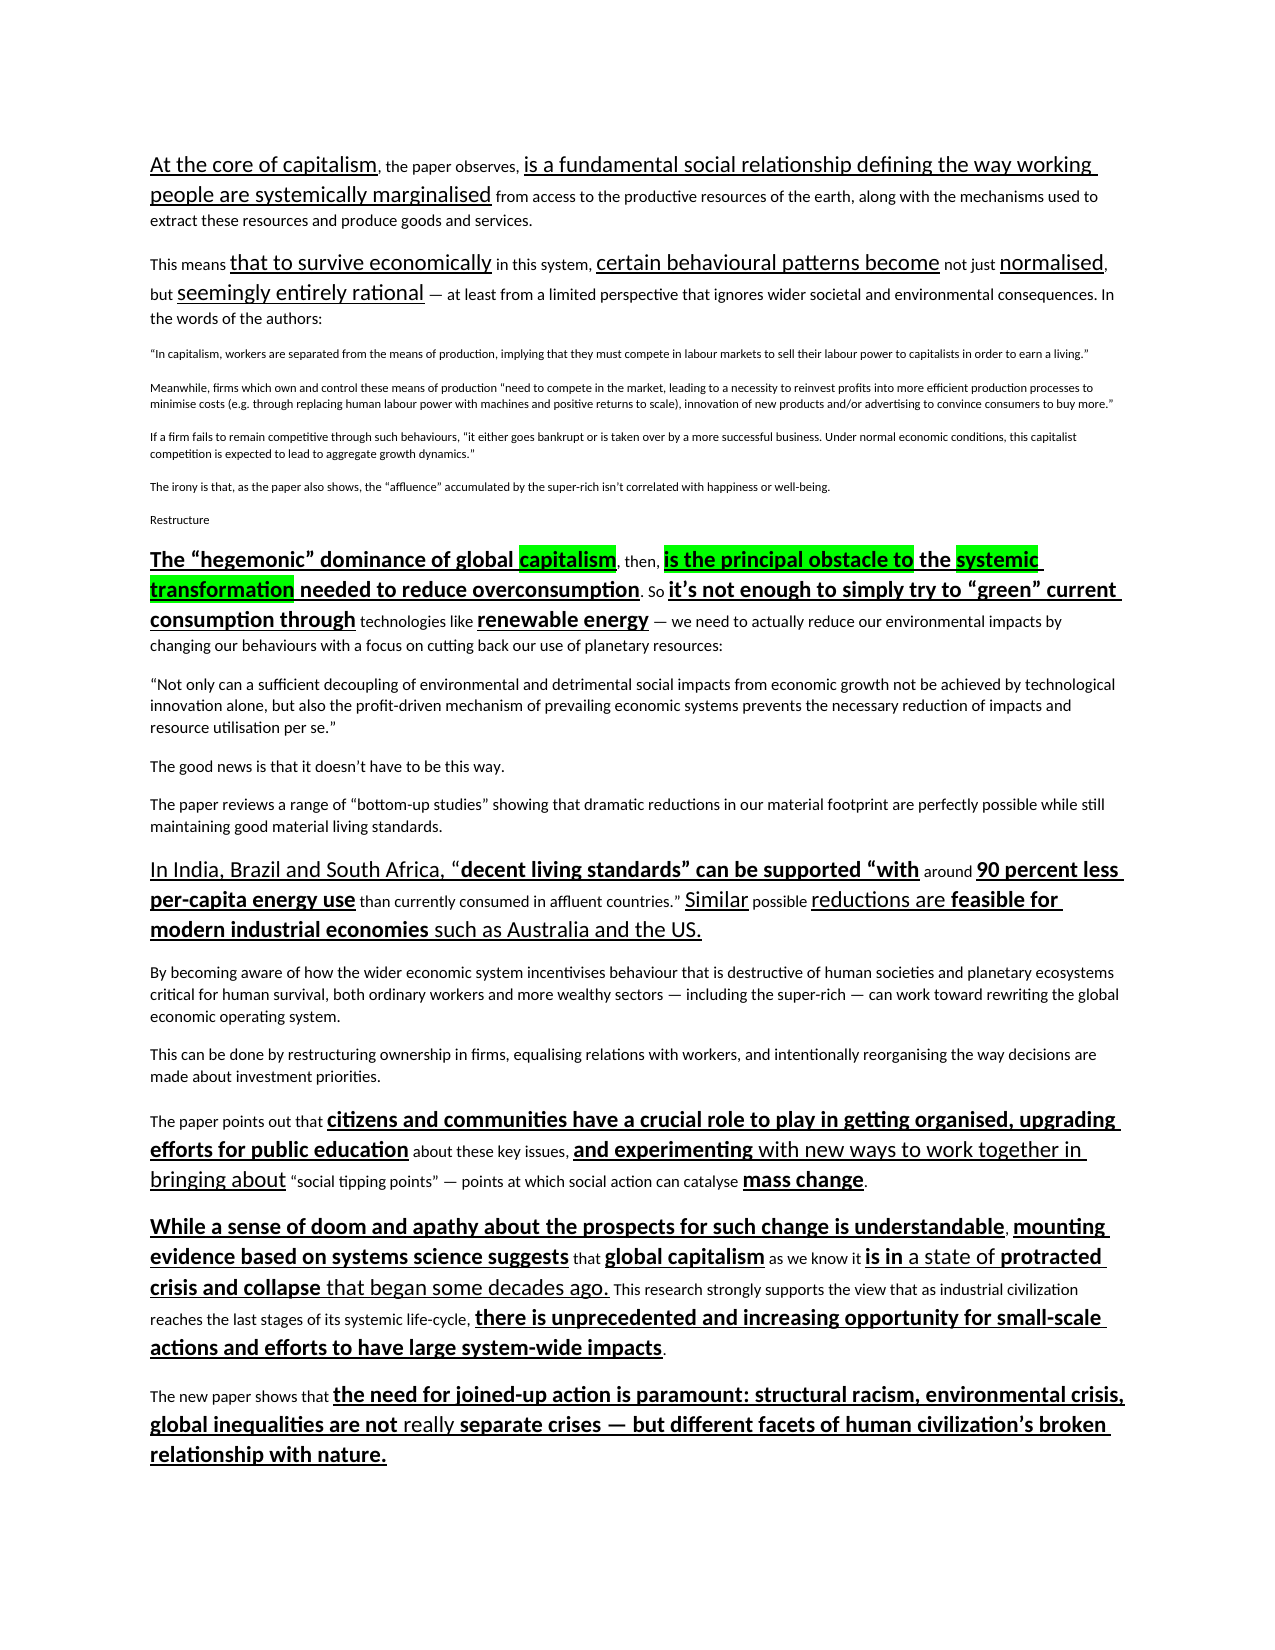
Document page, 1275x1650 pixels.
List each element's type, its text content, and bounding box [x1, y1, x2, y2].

text “In capitalism, workers are separated from the means of production, implying that they must compete in labour markets to sell their labour power to capitalists in order to earn a living.” [150, 347, 1125, 362]
text At the core of capitalism, the paper observes, is a fundamental social relationship defining the way working people are systemically marginalised from access to the productive resources of the earth, along with the mechanisms used to extract these resources and produce goods and services. [150, 150, 1125, 230]
text In India, Brazil and South Africa, “decent living standards” can be supported “with around 90 percent less per-capita energy use than currently consumed in affluent countries.” Similar possible reductions are feasible for modern industrial economies such as Australia and the US. [150, 855, 1125, 943]
text The good news is that it doesn’t have to be this way. [150, 756, 1125, 776]
text “Not only can a sufficient decoupling of environmental and detrimental social impacts from economic growth not be achieved by technological innovation alone, but also the profit-driven mechanism of prevailing economic systems prevents the necessary reduction of impacts and resource utilisation per se.” [150, 674, 1125, 738]
text The paper reviews a range of “bottom-up studies” showing that dramatic reductions in our material footprint are perfectly possible while still maintaining good material living standards. [150, 794, 1125, 837]
text The irony is that, as the paper also shows, the “affluence” accumulated by the super-rich isn’t correlated with happiness or well-being. [150, 479, 1125, 494]
text This can be done by restructuring ownership in firms, equalising relations with workers, and intentionally reorganising the way decisions are made about investment priorities. [150, 1044, 1125, 1087]
text This means that to survive economically in this system, certain behavioural patterns become not just normalised, but seemingly entirely rational — at least from a limited perspective that ignores wider societal and environmental consequences. In the words of the authors: [150, 248, 1125, 328]
text Restructure [150, 512, 1125, 527]
text The new paper shows that the need for joined-up action is paramount: structural racism, environmental crisis, global inequalities are not really separate crises — but different facets of human civilization’s broken relationship with nature. [150, 1380, 1125, 1468]
text While a sense of doom and apathy about the prospects for such change is understandable, mounting evidence based on systems science suggests that global capitalism as we know it is in a state of protracted crisis and collapse that began some decades ago. This research strongly supports the view that as industrial civilization reaches the last stages of its systemic life-cycle, there is unprecedented and increasing opportunity for small-scale actions and efforts to have large system-wide impacts. [150, 1212, 1125, 1361]
text By becoming aware of how the wider economic system incentivises behaviour that is destructive of human societies and planetary ecosystems critical for human survival, both ordinary workers and more wealthy sectors — including the super-rich — can work toward rewriting the global economic operating system. [150, 962, 1125, 1026]
text Meanwhile, firms which own and control these means of production “need to compete in the market, leading to a necessity to reinvest profits into more efficient production processes to minimise costs (e.g. through replacing human labour power with machines and positive returns to scale), innovation of new products and/or advertising to convince consumers to buy more.” [150, 380, 1125, 412]
text If a firm fails to remain competitive through such behaviours, “it either goes bankrupt or is taken over by a more successful business. Under normal economic conditions, this capitalist competition is expected to lead to aggregate growth dynamics.” [150, 429, 1125, 461]
text The “hegemonic” dominance of global capitalism, then, is the principal obstacle to the systemic transformation needed to reduce overconsumption. So it’s not enough to simply try to “green” current consumption through technologies like renewable energy — we need to actually reduce our environmental impacts by changing our behaviours with a focus on cutting back our use of planetary resources: [150, 545, 1125, 656]
text The paper points out that citizens and communities have a crucial role to play in getting organised, upgrading efforts for public education about these key issues, and experimenting with new ways to work together in bringing about “social tipping points” — points at which social action can catalyse mass change. [150, 1105, 1125, 1193]
